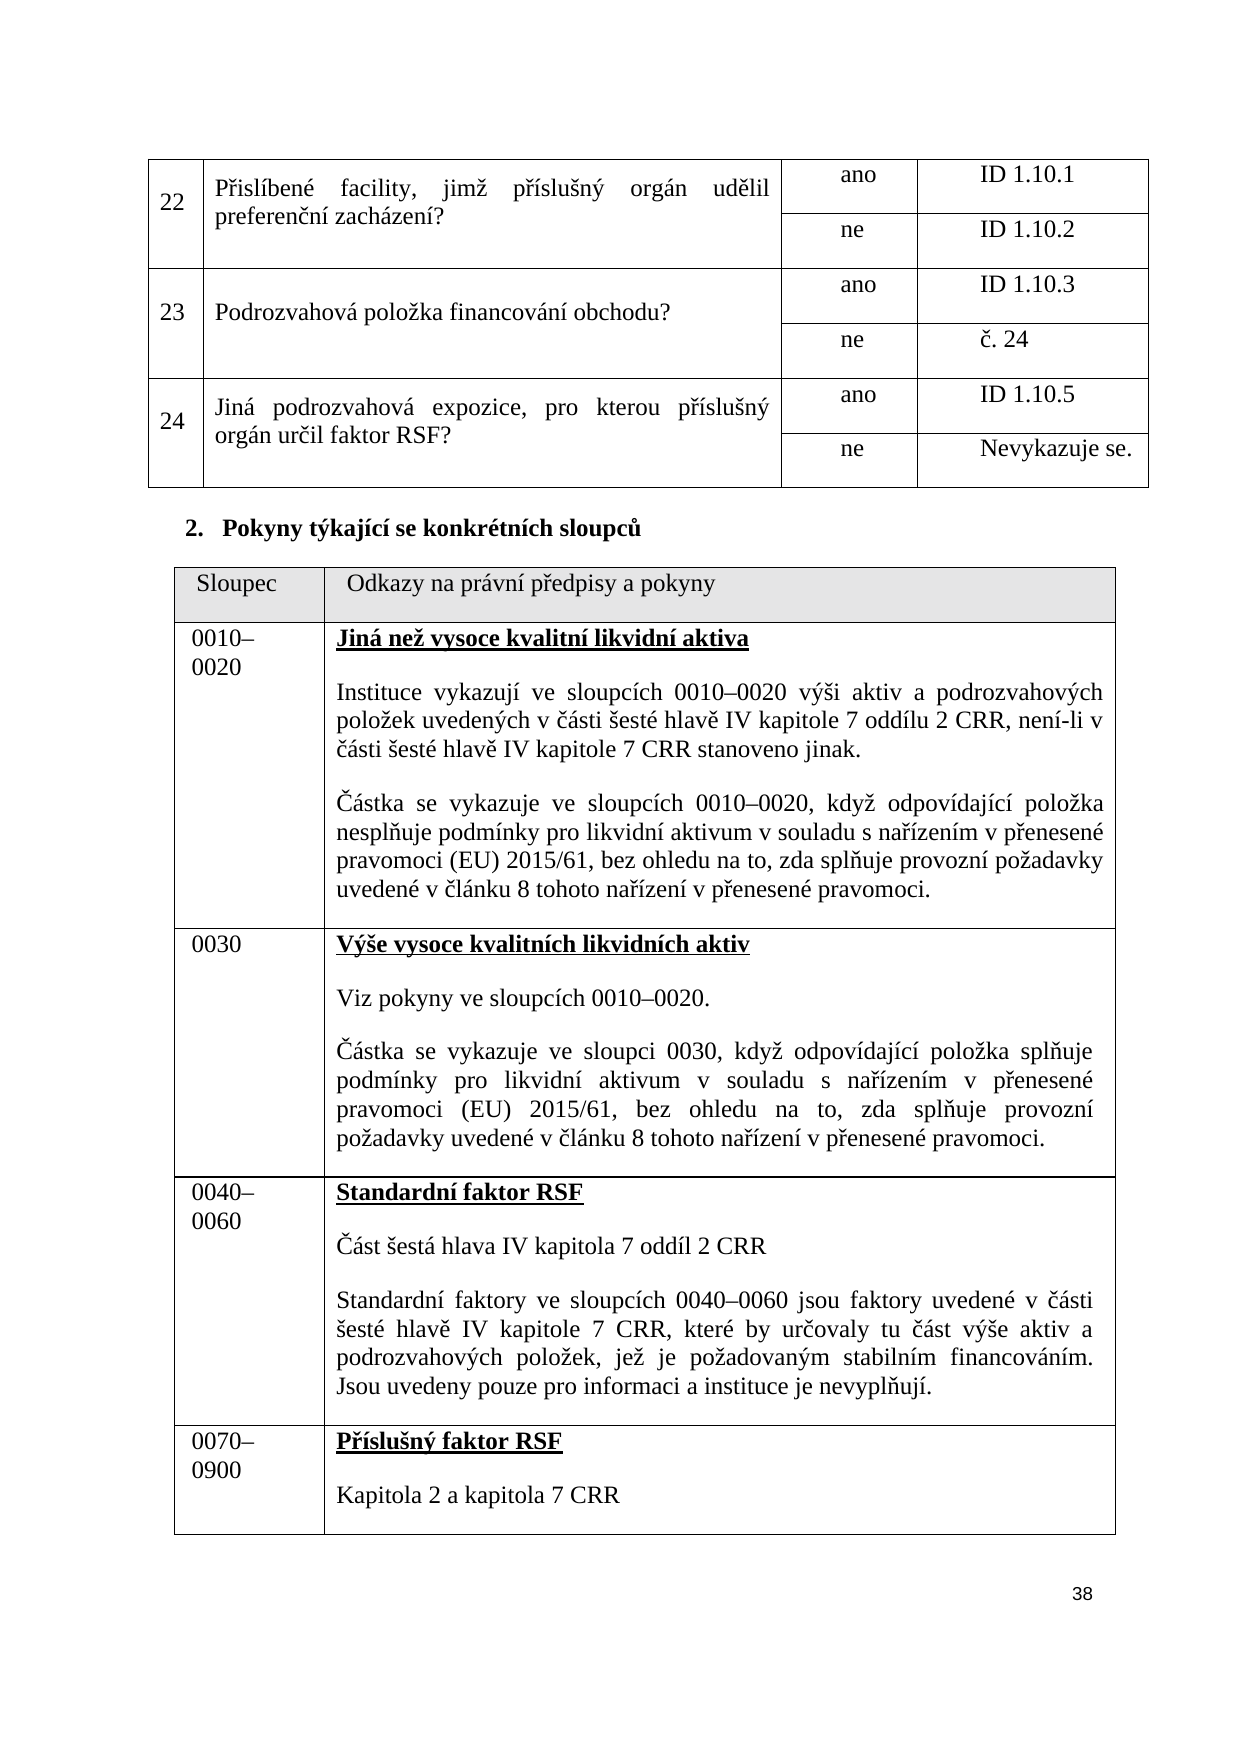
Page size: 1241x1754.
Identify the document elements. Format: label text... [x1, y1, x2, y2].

table_cell ano [782, 160, 917, 213]
table_cell ne [782, 434, 917, 487]
list Pokyny týkající se konkrétních sloupců [185, 513, 1092, 542]
table_cell 24 [149, 379, 203, 487]
table_cell ano [782, 379, 917, 432]
table_cell ano [782, 269, 917, 323]
table_cell ID 1.10.5 [918, 379, 1148, 432]
table_cell 22 [149, 160, 203, 268]
table_cell Standardní faktor RSF Část šestá hlava IV kapitola 7 oddíl 2 CRR Standardní faktory ve sloupcích 0040–0060 jsou faktory uvedené v části šesté hlavě IV kapitole 7 CRR, které by určovaly tu část výše aktiv a podrozvahových položek, jež je požadovaným stabilním financováním. Jsou uvedeny pouze pro informaci a instituce je nevyplňují. [325, 1178, 1115, 1425]
table_cell ID 1.10.1 [918, 160, 1148, 213]
table_cell ID 1.10.3 [918, 269, 1148, 323]
table_cell ne [782, 214, 917, 268]
table_cell Nevykazuje se. [918, 434, 1148, 487]
table_header Odkazy na právní předpisy a pokyny [325, 568, 1115, 622]
table_header Sloupec [175, 568, 324, 622]
table_cell č. 24 [918, 324, 1148, 378]
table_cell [325, 1426, 1115, 1533]
table_cell Jiná podrozvahová expozice, pro kterou příslušný orgán určil faktor RSF? [204, 379, 781, 487]
table_cell Výše vysoce kvalitních likvidních aktiv Viz pokyny ve sloupcích 0010–0020. Částka se vykazuje ve sloupci 0030, když odpovídající položka splňuje podmínky pro likvidní aktivum v souladu s nařízením v přenesené pravomoci (EU) 2015/61, bez ohledu na to, zda splňuje provozní požadavky uvedené v článku 8 tohoto nařízení v přenesené pravomoci. [325, 929, 1115, 1176]
table_cell 23 [149, 269, 203, 378]
table_cell 0010–0020 [175, 623, 324, 928]
table_cell 0040–0060 [175, 1178, 324, 1425]
table_cell 0030 [175, 929, 324, 1176]
table_cell ne [782, 324, 917, 378]
table_cell 0070–0900 [175, 1426, 324, 1533]
table_cell ID 1.10.2 [918, 214, 1148, 268]
table_cell Podrozvahová položka financování obchodu? [204, 269, 781, 378]
table_cell Přislíbené facility, jimž příslušný orgán udělil preferenční zacházení? [204, 160, 781, 268]
table_cell Jiná než vysoce kvalitní likvidní aktiva Instituce vykazují ve sloupcích 0010–0020 výši aktiv a podrozvahových položek uvedených v části šesté hlavě IV kapitole 7 oddílu 2 CRR, není-li v části šesté hlavě IV kapitole 7 CRR stanoveno jinak. Částka se vykazuje ve sloupcích 0010–0020, když odpovídající položka nesplňuje podmínky pro likvidní aktivum v souladu s nařízením v přenesené pravomoci (EU) 2015/61, bez ohledu na to, zda splňuje provozní požadavky uvedené v článku 8 tohoto nařízení v přenesené pravomoci. [325, 623, 1115, 928]
